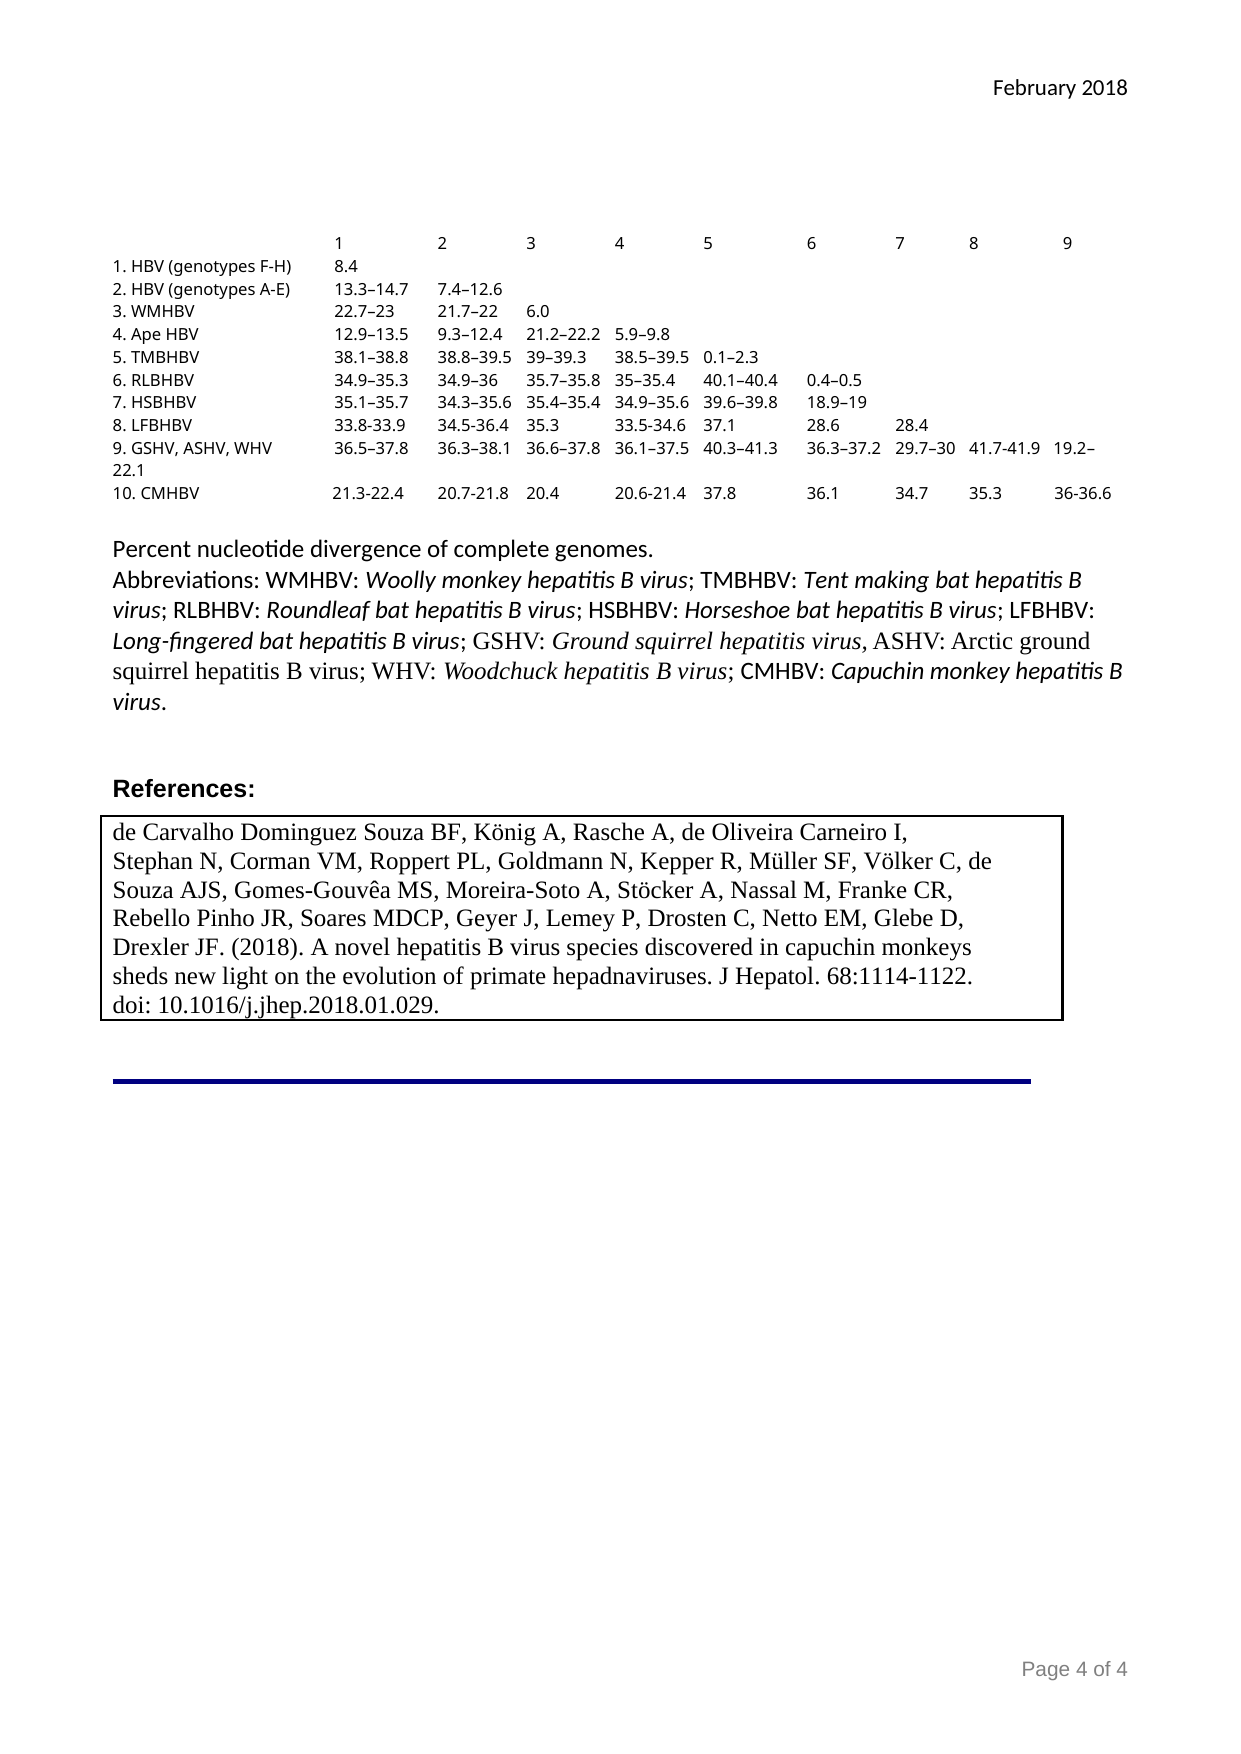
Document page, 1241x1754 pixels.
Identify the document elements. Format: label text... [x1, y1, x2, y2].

text 6. RLBHBV 34.9–35.3 34.9–36 35.7–35.8 35–35.4 40.1–40.4 0.4–0.5 [112, 368, 1128, 391]
text 10. CMHBV 21.3-22.4 20.7-21.8 20.4 20.6-21.4 37.8 36.1 34.7 35.3 36-36.6 [112, 482, 1128, 504]
text 3. WMHBV 22.7–23 21.7–22 6.0 [112, 300, 1128, 323]
text Percent nucleotide divergence of complete genomes. [112, 533, 1128, 564]
text Abbreviations: WMHBV: Woolly monkey hepatitis B virus; TMBHBV: Tent making bat hepatitis B virus; RLBHBV: Roundleaf bat hepatitis B virus; HSBHBV: Horseshoe bat hepatitis B virus; LFBHBV: Long-fingered bat hepatitis B virus; GSHV: Ground squirrel hepatitis virus, ASHV: Arctic ground squirrel hepatitis B virus; WHV: Woodchuck hepatitis B virus; CMHBV: Capuchin monkey hepatitis B virus. [112, 564, 1128, 716]
text 1 2 3 4 5 6 7 8 9 [112, 232, 1128, 255]
text 2. HBV (genotypes A-E) 13.3–14.7 7.4–12.6 [112, 277, 1128, 300]
text 1. HBV (genotypes F-H) 8.4 [112, 255, 1128, 277]
text 7. HSBHBV 35.1–35.7 34.3–35.6 35.4–35.4 34.9–35.6 39.6–39.8 18.9–19 [112, 391, 1128, 414]
text 9. GSHV, ASHV, WHV 36.5–37.8 36.3–38.1 36.6–37.8 36.1–37.5 40.3–41.3 36.3–37.2 29.7–30 41.7-41.9 19.2–22.1 [112, 436, 1128, 482]
text 4. Ape HBV 12.9–13.5 9.3–12.4 21.2–22.2 5.9–9.8 [112, 323, 1128, 346]
table_cell de Carvalho Dominguez Souza BF, König A, Rasche A, de Oliveira Carneiro I, Stephan N, Corman VM, Roppert PL, Goldmann N, Kepper R, Müller SF, Völker C, de Souza AJS, Gomes-Gouvêa MS, Moreira-Soto A, Stöcker A, Nassal M, Franke CR, Rebello Pinho JR, Soares MDCP, Geyer J, Lemey P, Drosten C, Netto EM, Glebe D, Drexler JF. (2018). A novel hepatitis B virus species discovered in capuchin monkeys sheds new light on the evolution of primate hepadnaviruses. J Hepatol. 68:1114-1122. doi: 10.1016/j.jhep.2018.01.029. [102, 817, 1061, 1018]
text 5. TMBHBV 38.1–38.8 38.8–39.5 39–39.3 38.5–39.5 0.1–2.3 [112, 346, 1128, 368]
text 8. LFBHBV 33.8-33.9 34.5-36.4 35.3 33.5-34.6 37.1 28.6 28.4 [112, 414, 1128, 436]
table_header References: [101, 774, 1062, 815]
